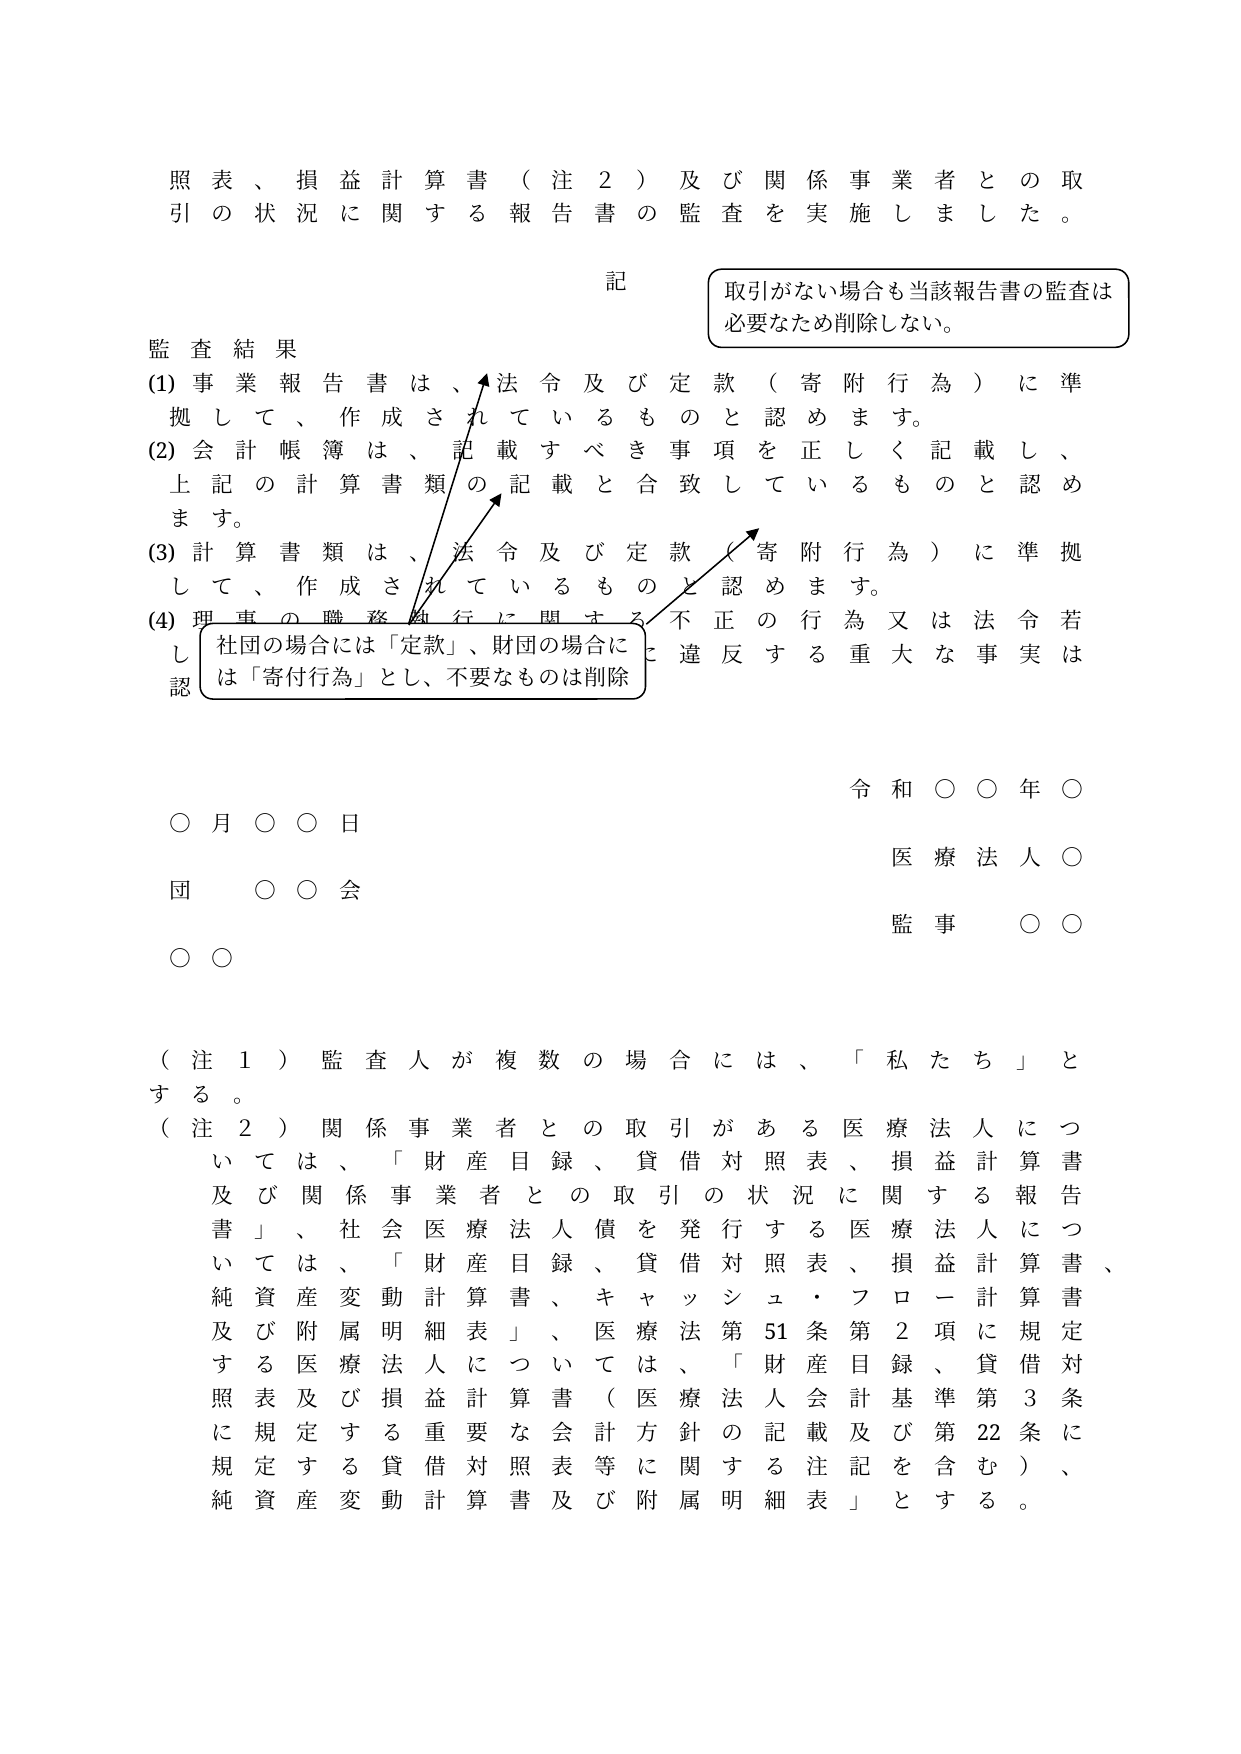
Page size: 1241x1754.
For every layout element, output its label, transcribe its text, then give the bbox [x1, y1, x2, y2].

text (3) 計算書類は、法令及び定款（寄附行為）に準拠して、作成されているものと認めます。 [675, 534, 1104, 602]
text (2) 会計帳簿は、記載すべき事項を正しく記載し、上記の計算書類の記載と合致しているものと認めます。 [438, 432, 1104, 534]
text （注１）監査人が複数の場合には、「私たち」とする。 [148, 1042, 1104, 1109]
text 監査結果 [148, 331, 1104, 365]
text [169, 162, 1104, 229]
text 医療法人○団 ○○会 [169, 839, 1104, 906]
text (4) 理事の職務執行に関する不正の行為又は法令若しくは定款（寄附行為）に違反する重大な事実は認められません。 [148, 602, 1104, 703]
text 記 [148, 263, 1104, 297]
text 監事 ○○ ○○ [169, 906, 1104, 974]
text (1) 事業報告書は、法令及び定款（寄附行為）に準拠して、作成されているものと認めます。 [148, 365, 1104, 432]
text 令和○○年○○月○○日 [169, 771, 1104, 839]
text (3) 計算書類は、法令及び定款（寄附行為）に準拠して、作成されているものと認めます。 [427, 534, 748, 602]
text （注２）関係事業者との取引がある医療法人については、「財産目録、貸借対照表、損益計算書及び関係事業者との取引の状況に関する報告書」、社会医療法人債を発行する医療法人については、「財産目録、貸借対照表、損益計算書、純資産変動計算書、キャッシュ・フロー計算書及び附属明細表」、医療法第51条第２項に規定する医療法人については、「財産目録、貸借対照表及び損益計算書（医療法人会計基準第３条に規定する重要な会計方針の記載及び第22条に規定する貸借対照表等に関する注記を含む）、純資産変動計算書及び附属明細表」とする。 [148, 1109, 1104, 1516]
text (3) 計算書類は、法令及び定款（寄附行為）に準拠して、作成されているものと認めます。 [148, 534, 435, 602]
text (2) 会計帳簿は、記載すべき事項を正しく記載し、上記の計算書類の記載と合致しているものと認めます。 [148, 432, 467, 534]
